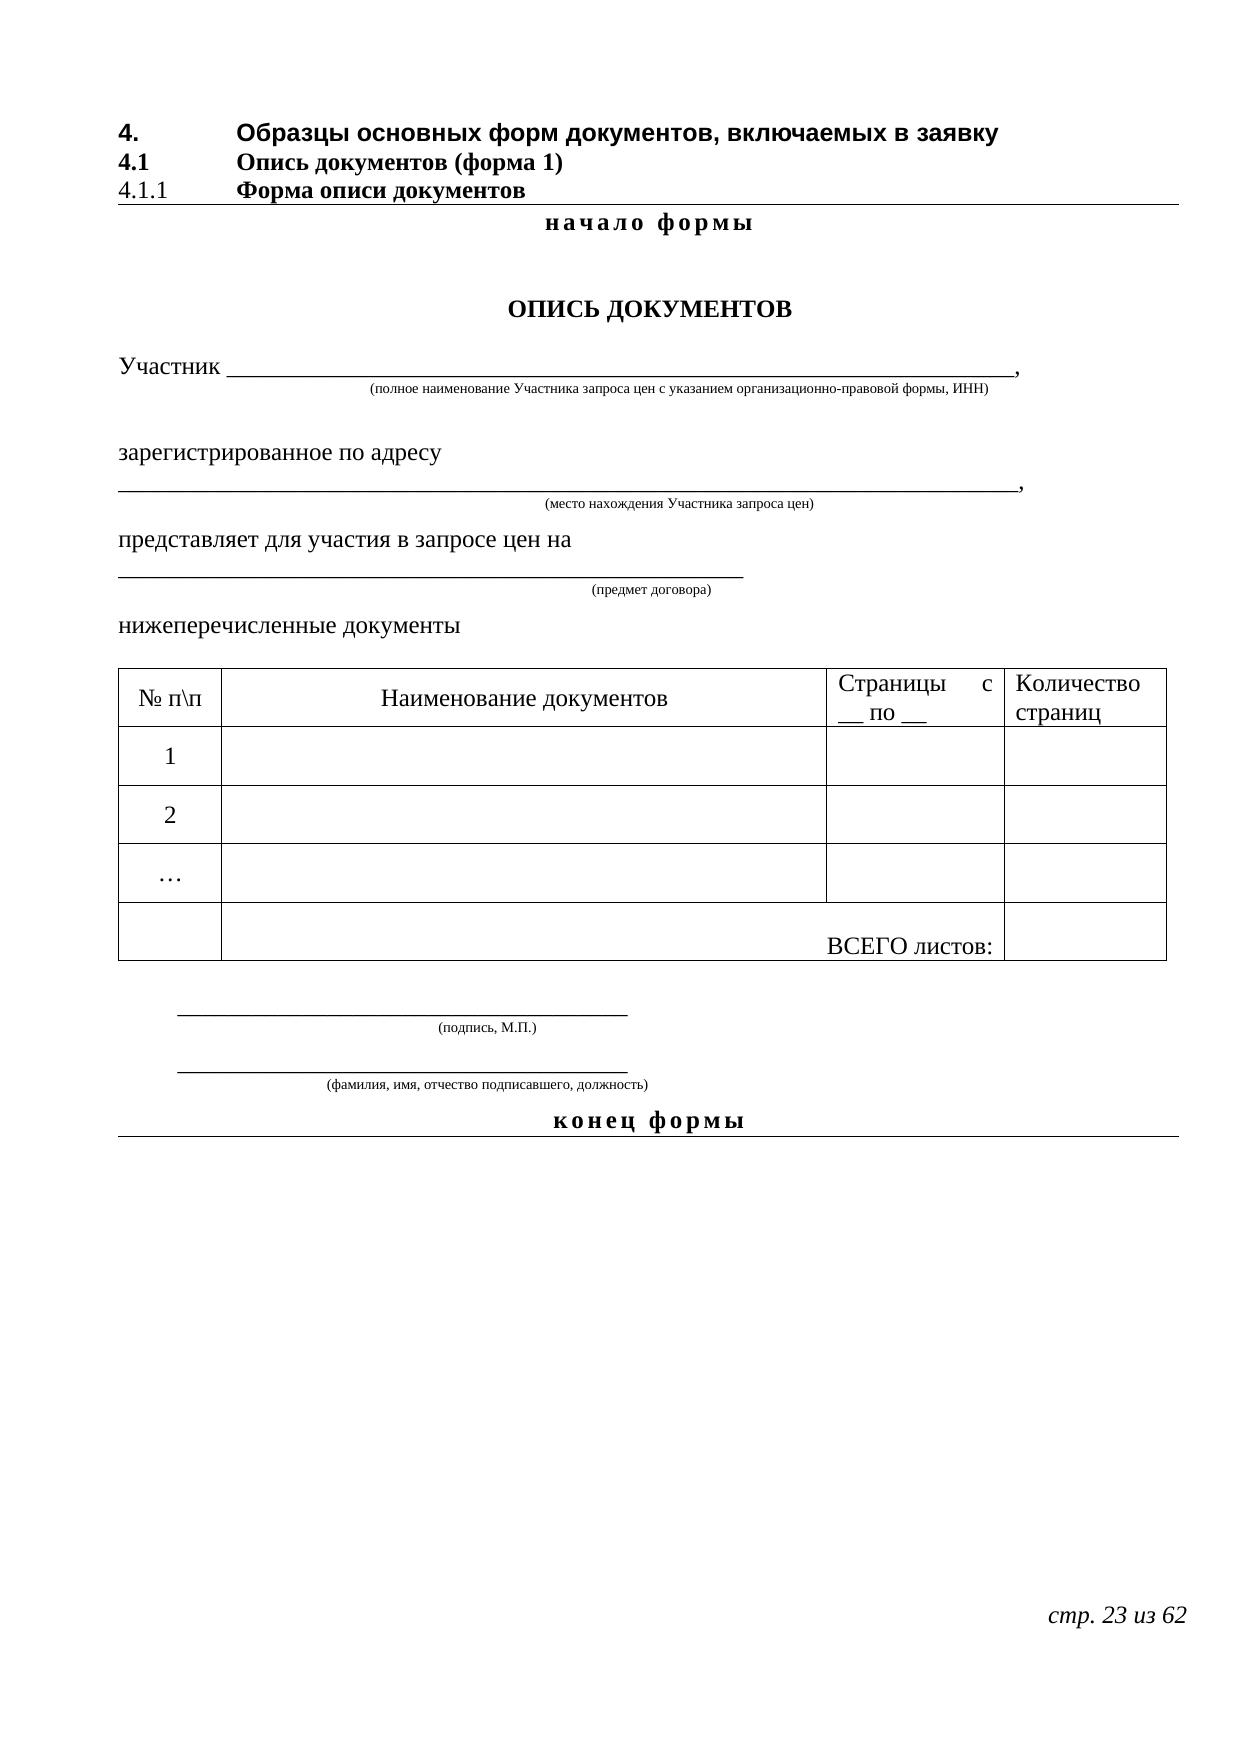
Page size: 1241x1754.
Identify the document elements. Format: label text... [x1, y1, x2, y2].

text (предмет договора) [118, 581, 1181, 610]
table_cell … [119, 844, 221, 902]
table_cell 1 [119, 727, 221, 784]
subtitle Опись документов (форма 1) [118, 147, 1181, 176]
table_cell [222, 786, 826, 843]
table_cell [827, 727, 1004, 784]
table_cell [1005, 727, 1166, 784]
table_cell [1005, 844, 1166, 902]
text (место нахождения Участника запроса цен) [118, 495, 1181, 524]
text начало формы [118, 205, 1179, 236]
text ОПИСЬ ДОКУМЕНТОВ [118, 294, 1181, 322]
table_cell [119, 903, 221, 960]
text ________________________________________________________________________, [118, 466, 1181, 495]
text представляет для участия в запросе цен на [118, 524, 1181, 552]
subtitle Образцы основных форм документов, включаемых в заявку [118, 118, 1181, 147]
text зарегистрированное по адресу [118, 437, 1181, 466]
table_cell ВСЕГО листов: [222, 903, 1004, 960]
table_cell [1005, 903, 1166, 960]
text Участник _______________________________________________________________, [118, 351, 1181, 380]
table_header Количество страниц [1005, 669, 1166, 726]
table_cell [222, 844, 826, 902]
table_cell [827, 844, 1004, 902]
text (полное наименование Участника запроса цен с указанием организационно-правовой формы, ИНН) [118, 380, 1181, 409]
text (подпись, М.П.) [118, 1019, 797, 1047]
table_cell [222, 727, 826, 784]
list Форма описи документов [118, 176, 1181, 204]
table_header Страницы с __ по __ [827, 669, 1004, 726]
text (фамилия, имя, отчество подписавшего, должность) [118, 1076, 797, 1105]
table_cell [1005, 786, 1166, 843]
text нижеперечисленные документы [118, 610, 1181, 639]
table_header Наименование документов [222, 669, 826, 726]
text __________________________________________________ [118, 552, 1181, 581]
table_cell 2 [119, 786, 221, 843]
text конец формы [118, 1105, 1179, 1136]
table_cell [827, 786, 1004, 843]
text ____________________________________ [118, 990, 1181, 1019]
text ____________________________________ [118, 1047, 1181, 1076]
table_header № п\п [119, 669, 221, 726]
